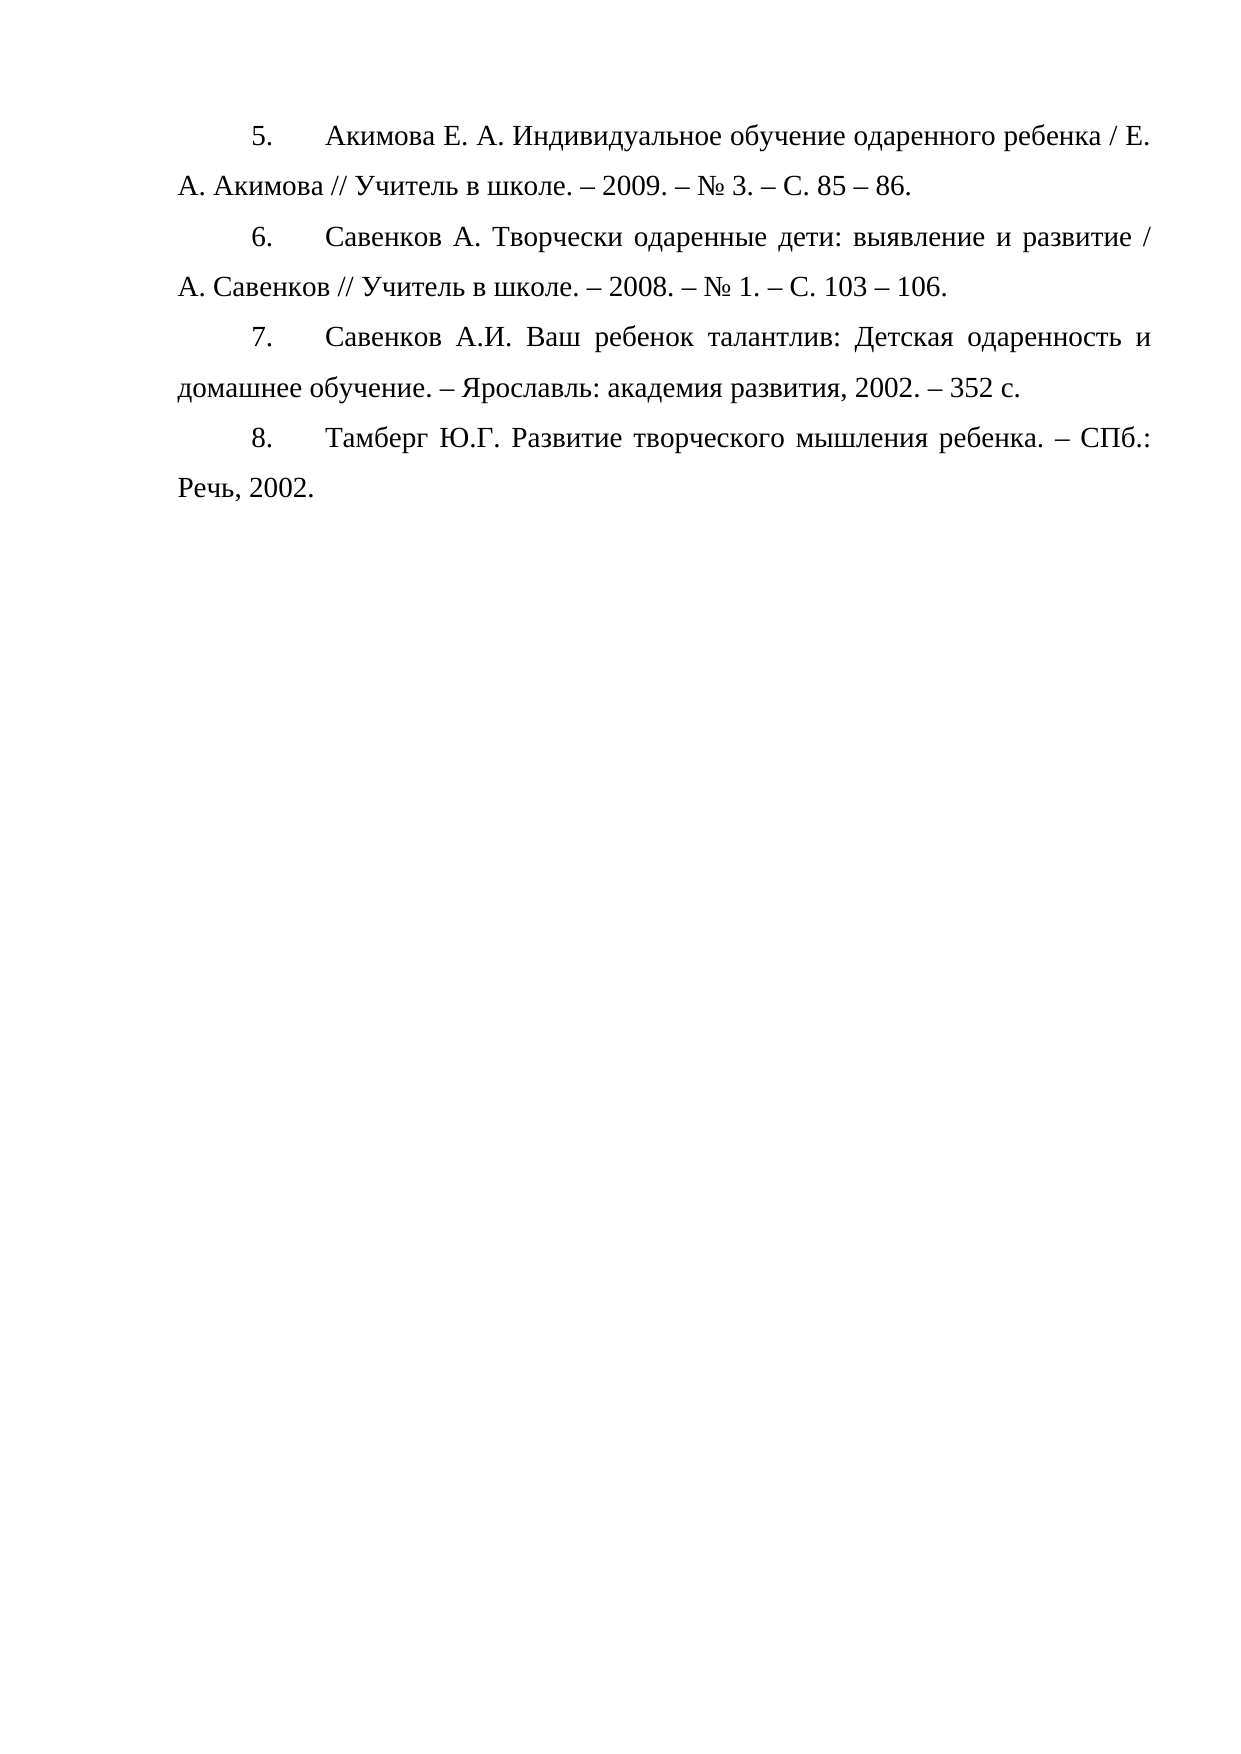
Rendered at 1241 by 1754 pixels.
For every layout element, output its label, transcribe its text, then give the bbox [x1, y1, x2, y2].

list Тамберг Ю.Г. Развитие творческого мышления ребенка. – СПб.: Речь, 2002. [177, 420, 1152, 504]
list Савенков А.И. Ваш ребенок талантлив: Детская одаренность и домашнее обучение. – Ярославль: академия развития, 2002. – 352 с. [177, 319, 1152, 403]
list Акимова Е. А. Индивидуальное обучение одаренного ребенка / Е. А. Акимова // Учитель в школе. – 2009. – № 3. – С. 85 – 86. [177, 118, 1152, 202]
list Савенков А. Творчески одаренные дети: выявление и развитие / А. Савенков // Учитель в школе. – 2008. – № 1. – С. 103 – 106. [177, 219, 1152, 303]
